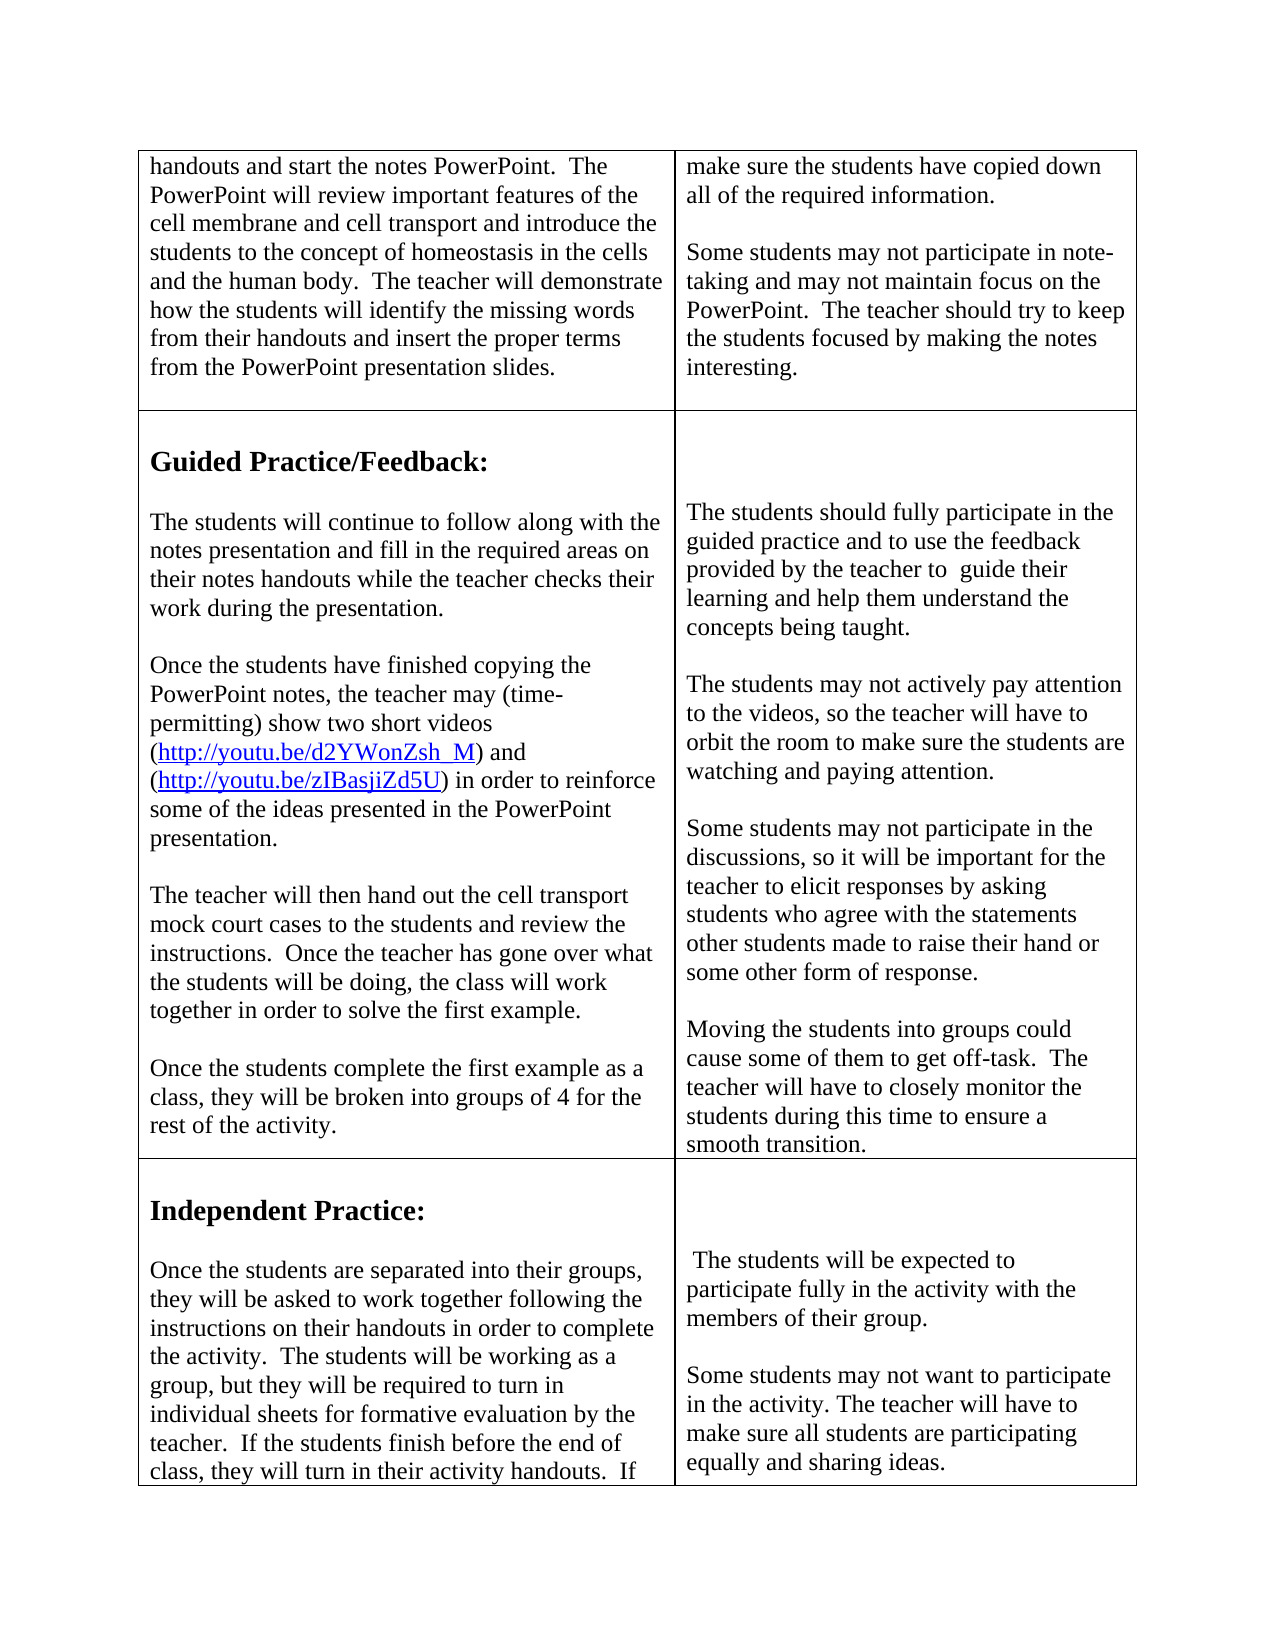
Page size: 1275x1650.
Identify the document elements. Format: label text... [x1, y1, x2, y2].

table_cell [139, 1159, 674, 1485]
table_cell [139, 151, 674, 410]
table_cell Guided Practice/Feedback: The students will continue to follow along with the notes presentation and fill in the required areas on their notes handouts while the teacher checks their work during the presentation. Once the students have finished copying the PowerPoint notes, the teacher may (time-permitting) show two short videos (http://youtu.be/d2YWonZsh_M) and (http://youtu.be/zIBasjiZd5U) in order to reinforce some of the ideas presented in the PowerPoint presentation. The teacher will then hand out the cell transport mock court cases to the students and review the instructions. Once the teacher has gone over what the students will be doing, the class will work together in order to solve the first example. Once the students complete the first example as a class, they will be broken into groups of 4 for the rest of the activity. [139, 411, 674, 1158]
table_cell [676, 1159, 1136, 1485]
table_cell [676, 151, 1136, 410]
table_cell The students should fully participate in the guided practice and to use the feedback provided by the teacher to guide their learning and help them understand the concepts being taught. The students may not actively pay attention to the videos, so the teacher will have to orbit the room to make sure the students are watching and paying attention. Some students may not participate in the discussions, so it will be important for the teacher to elicit responses by asking students who agree with the statements other students made to raise their hand or some other form of response. Moving the students into groups could cause some of them to get off-task. The teacher will have to closely monitor the students during this time to ensure a smooth transition. [676, 411, 1136, 1158]
